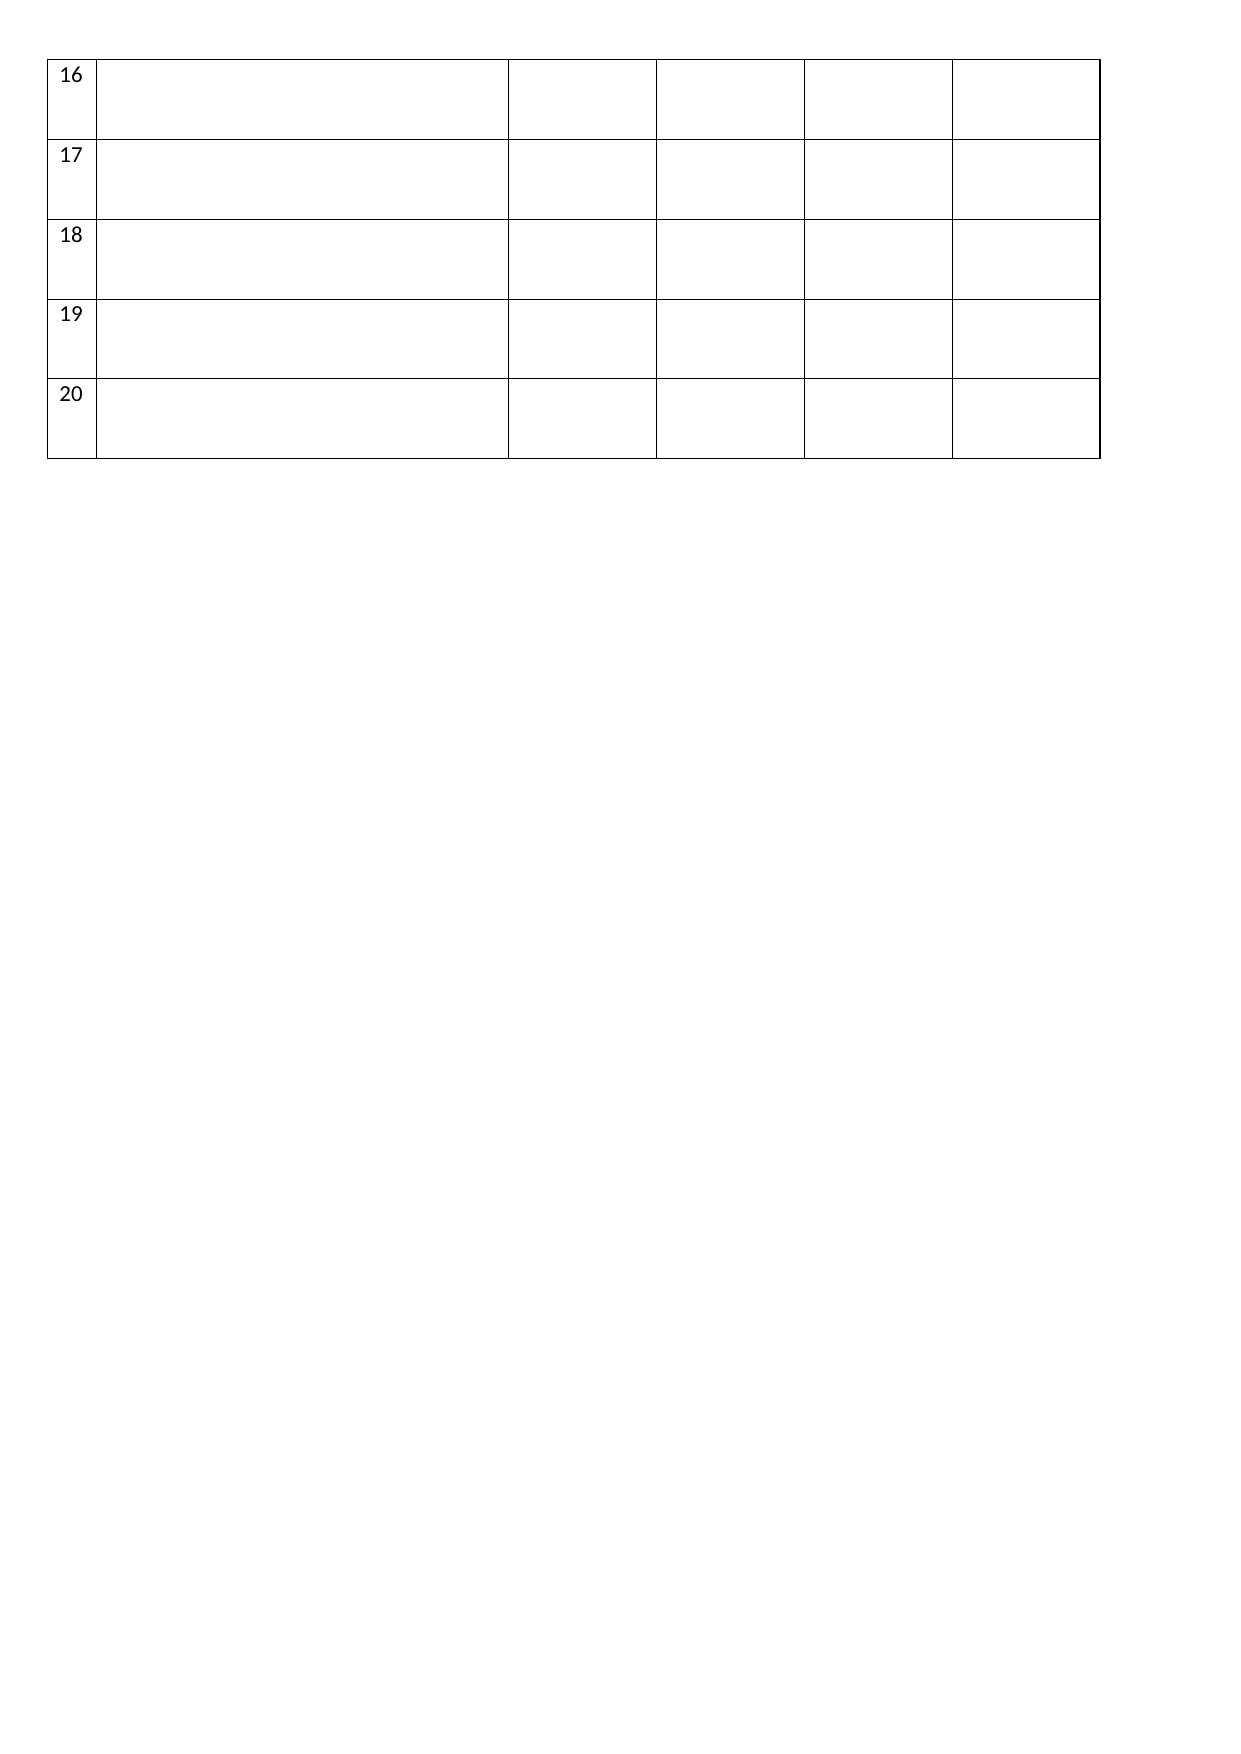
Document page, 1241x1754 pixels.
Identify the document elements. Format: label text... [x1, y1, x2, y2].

table_cell [953, 300, 1099, 378]
table_cell [97, 220, 508, 298]
table_cell 18 [48, 220, 96, 298]
table_cell 16 [48, 60, 96, 139]
table_cell [953, 379, 1099, 458]
table_cell [805, 379, 952, 458]
table_cell [805, 300, 952, 378]
table_cell [509, 379, 656, 458]
table_cell [97, 300, 508, 378]
table_cell [509, 60, 656, 139]
table_cell [805, 220, 952, 298]
table_cell [97, 140, 508, 219]
table_cell [509, 300, 656, 378]
table_cell [657, 140, 804, 219]
table_cell 17 [48, 140, 96, 219]
table_cell [657, 220, 804, 298]
table_cell [657, 379, 804, 458]
table_cell [509, 140, 656, 219]
table_cell [97, 379, 508, 458]
table_cell [953, 60, 1099, 139]
table_cell [657, 60, 804, 139]
table_cell [657, 300, 804, 378]
table_cell [953, 140, 1099, 219]
table_cell [805, 60, 952, 139]
table_cell [805, 140, 952, 219]
table_cell 19 [48, 300, 96, 378]
table_cell [953, 220, 1099, 298]
table_cell [97, 60, 508, 139]
table_cell [509, 220, 656, 298]
table_cell 20 [48, 379, 96, 458]
